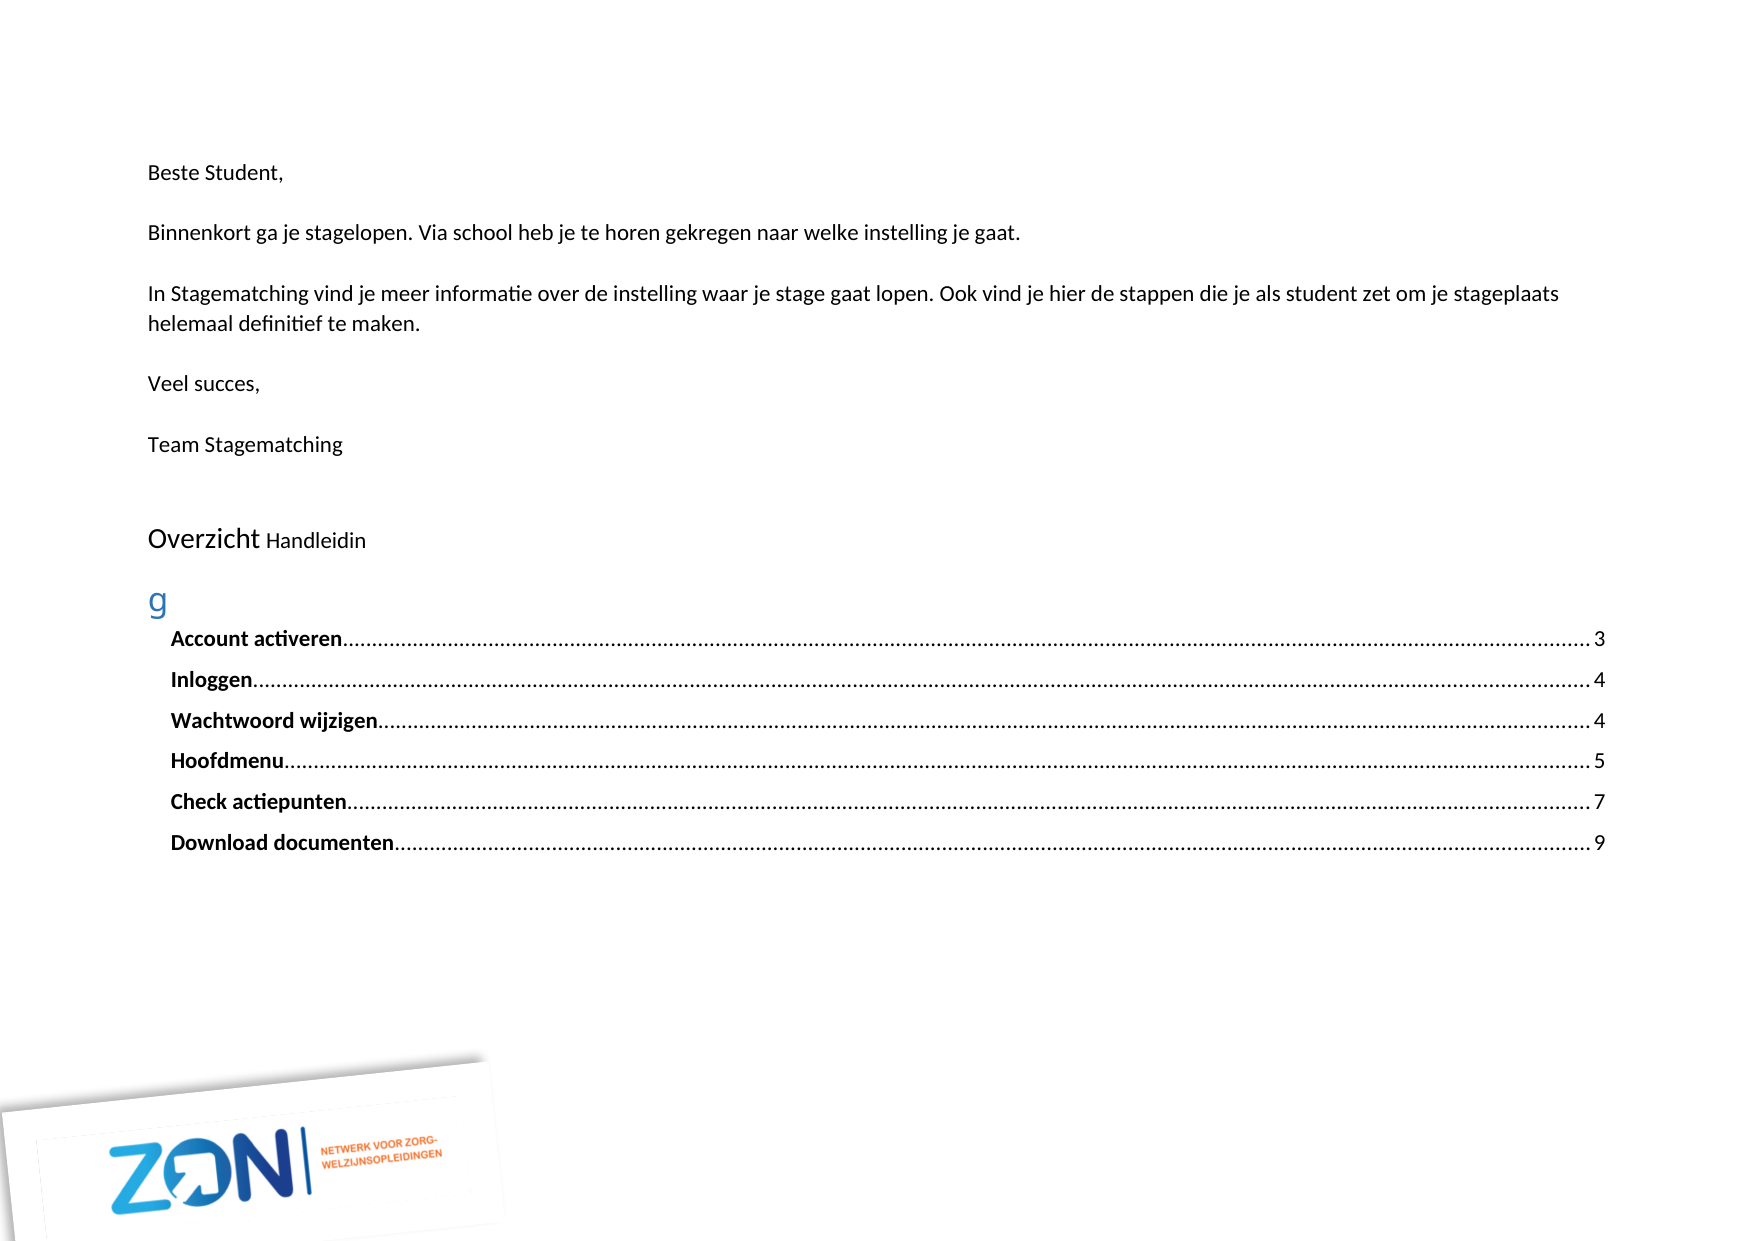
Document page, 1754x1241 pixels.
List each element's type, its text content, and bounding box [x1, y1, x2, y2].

text In Stagematching vind je meer informatie over de instelling waar je stage gaat lopen. Ook vind je hier de stappen die je als student zet om je stageplaats helemaal definitief te maken. [148, 279, 1606, 337]
picture [37, 1096, 470, 1238]
text Binnenkort ga je stagelopen. Via school heb je te horen gekregen naar welke instelling je gaat. [148, 218, 1606, 246]
text Veel succes, [148, 369, 1606, 397]
text Beste Student, [148, 158, 1606, 186]
text Team Stagematching [148, 430, 1606, 458]
